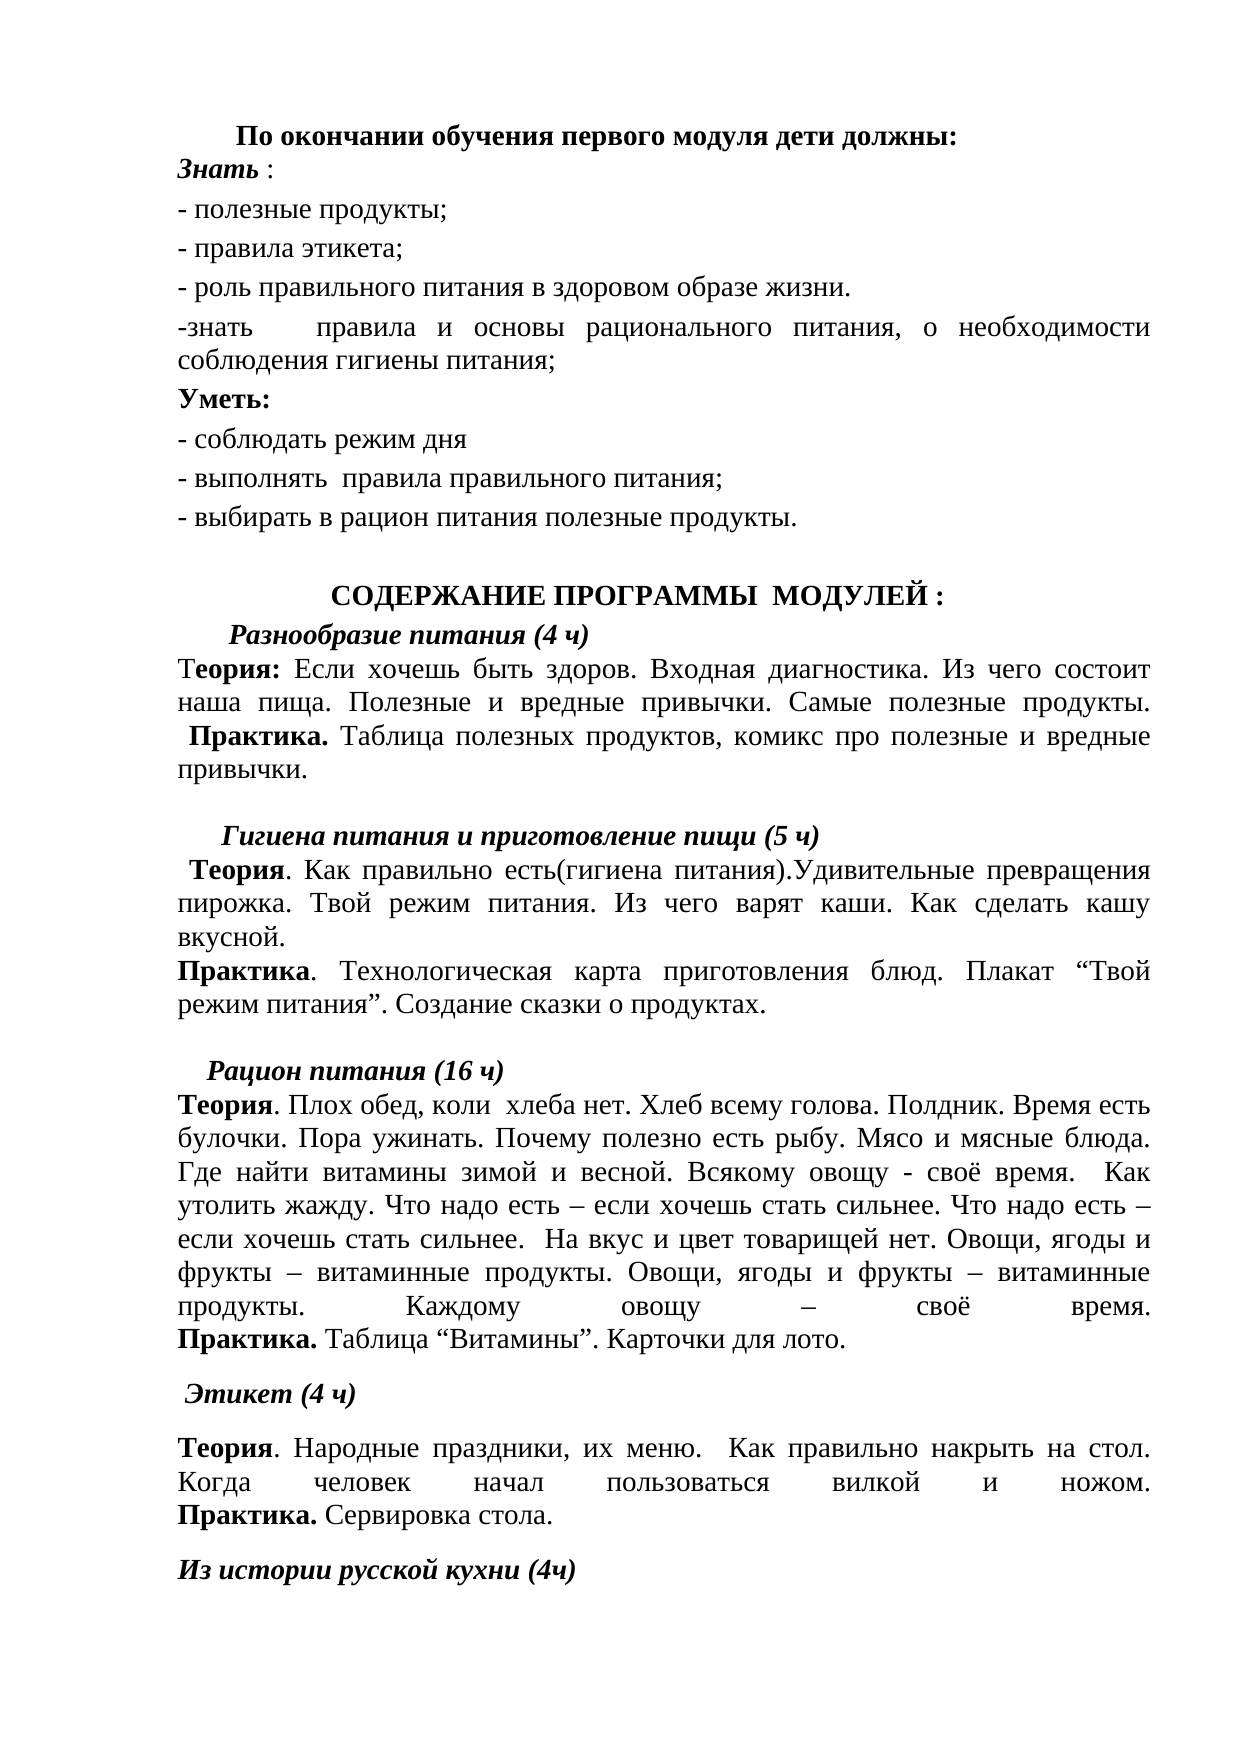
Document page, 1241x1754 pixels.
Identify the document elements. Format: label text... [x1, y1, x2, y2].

text Этикет (4 ч) [177, 1376, 1152, 1409]
text СОДЕРЖАНИЕ ПРОГРАММЫ МОДУЛЕЙ : [177, 578, 1152, 611]
text -знать правила и основы рационального питания, о необходимости соблюдения гигиены питания; [177, 309, 1152, 376]
text Гигиена питания и приготовление пищи (5 ч) [177, 818, 1152, 852]
text Теория. Народные праздники, их меню. Как правильно накрыть на стол. Когда человек начал пользоваться вилкой и ножом. Практика. Сервировка стола. [177, 1430, 1152, 1531]
text Теория: Если хочешь быть здоров. Входная диагностика. Из чего состоит наша пища. Полезные и вредные привычки. Самые полезные продукты. Практика. Таблица полезных продуктов, комикс про полезные и вредные привычки. [177, 651, 1152, 785]
text Из истории русской кухни (4ч) [177, 1552, 1152, 1585]
text Разнообразие питания (4 ч) [177, 617, 1152, 651]
text Рацион питания (16 ч) [177, 1053, 1152, 1087]
text По окончании обучения первого модуля дети должны: [177, 118, 1152, 152]
text Уметь: [177, 382, 1152, 415]
text Знать : [177, 152, 1152, 185]
text - выбирать в рацион питания полезные продукты. [177, 499, 1152, 533]
text - соблюдать режим дня [177, 421, 1152, 454]
text - выполнять правила правильного питания; [177, 460, 1152, 494]
text - роль правильного питания в здоровом образе жизни. [177, 269, 1152, 303]
text Теория. Как правильно есть(гигиена питания).Удивительные превращения пирожка. Твой режим питания. Из чего варят каши. Как сделать кашу вкусной. Практика. Технологическая карта приготовления блюд. Плакат “Твой режим питания”. Создание сказки о продуктах. [177, 852, 1152, 1020]
text - правила этикета; [177, 230, 1152, 264]
text - полезные продукты; [177, 191, 1152, 224]
text Теория. Плох обед, коли хлеба нет. Хлеб всему голова. Полдник. Время есть булочки. Пора ужинать. Почему полезно есть рыбу. Мясо и мясные блюда. Где найти витамины зимой и весной. Всякому овощу - своё время. Как утолить жажду. Что надо есть – если хочешь стать сильнее. Что надо есть – если хочешь стать сильнее. На вкус и цвет товарищей нет. Овощи, ягоды и фрукты – витаминные продукты. Овощи, ягоды и фрукты – витаминные продукты. Каждому овощу – своё время. Практика. Таблица “Витамины”. Карточки для лото. [177, 1087, 1152, 1355]
